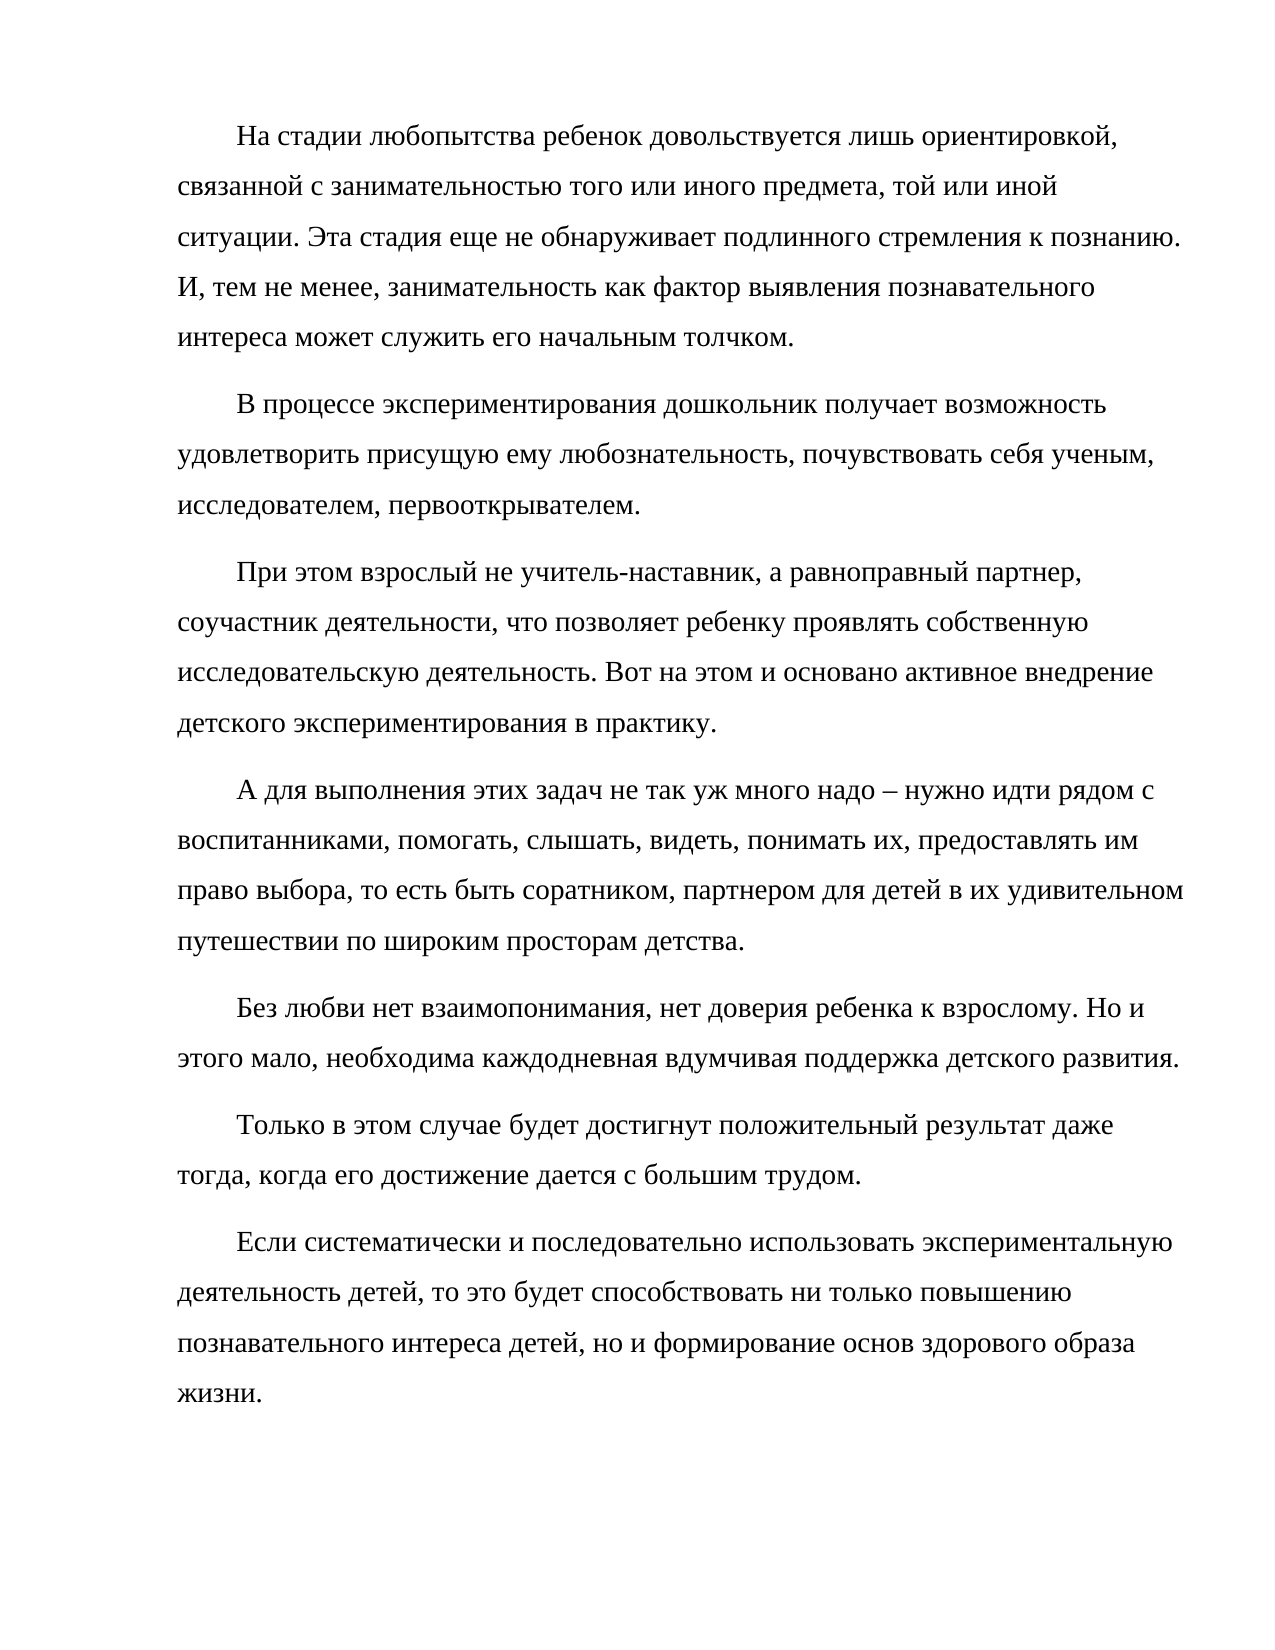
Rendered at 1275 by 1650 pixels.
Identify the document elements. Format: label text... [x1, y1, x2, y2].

text Без любви нет взаимопонимания, нет доверия ребенка к взрослому. Но и этого мало, необходима каждодневная вдумчивая поддержка детского развития. [177, 990, 1186, 1073]
text На стадии любопытства ребенок довольствуется лишь ориентировкой, связанной с занимательностью того или иного предмета, той или иной ситуации. Эта стадия еще не обнаруживает подлинного стремления к познанию. И, тем не менее, занимательность как фактор выявления познавательного интереса может служить его начальным толчком. [177, 118, 1186, 353]
text А для выполнения этих задач не так уж много надо – нужно идти рядом с воспитанниками, помогать, слышать, видеть, понимать их, предоставлять им право выбора, то есть быть соратником, партнером для детей в их удивительном путешествии по широким просторам детства. [177, 772, 1186, 956]
text В процессе экспериментирования дошкольник получает возможность удовлетворить присущую ему любознательность, почувствовать себя ученым, исследователем, первооткрывателем. [177, 386, 1186, 520]
text При этом взрослый не учитель-наставник, а равноправный партнер, соучастник деятельности, что позволяет ребенку проявлять собственную исследовательскую деятельность. Вот на этом и основано активное внедрение детского экспериментирования в практику. [177, 554, 1186, 738]
text Если систематически и последовательно использовать экспериментальную деятельность детей, то это будет способствовать ни только повышению познавательного интереса детей, но и формирование основ здорового образа жизни. [177, 1224, 1186, 1409]
text Только в этом случае будет достигнут положительный результат даже тогда, когда его достижение дается с большим трудом. [177, 1107, 1186, 1191]
